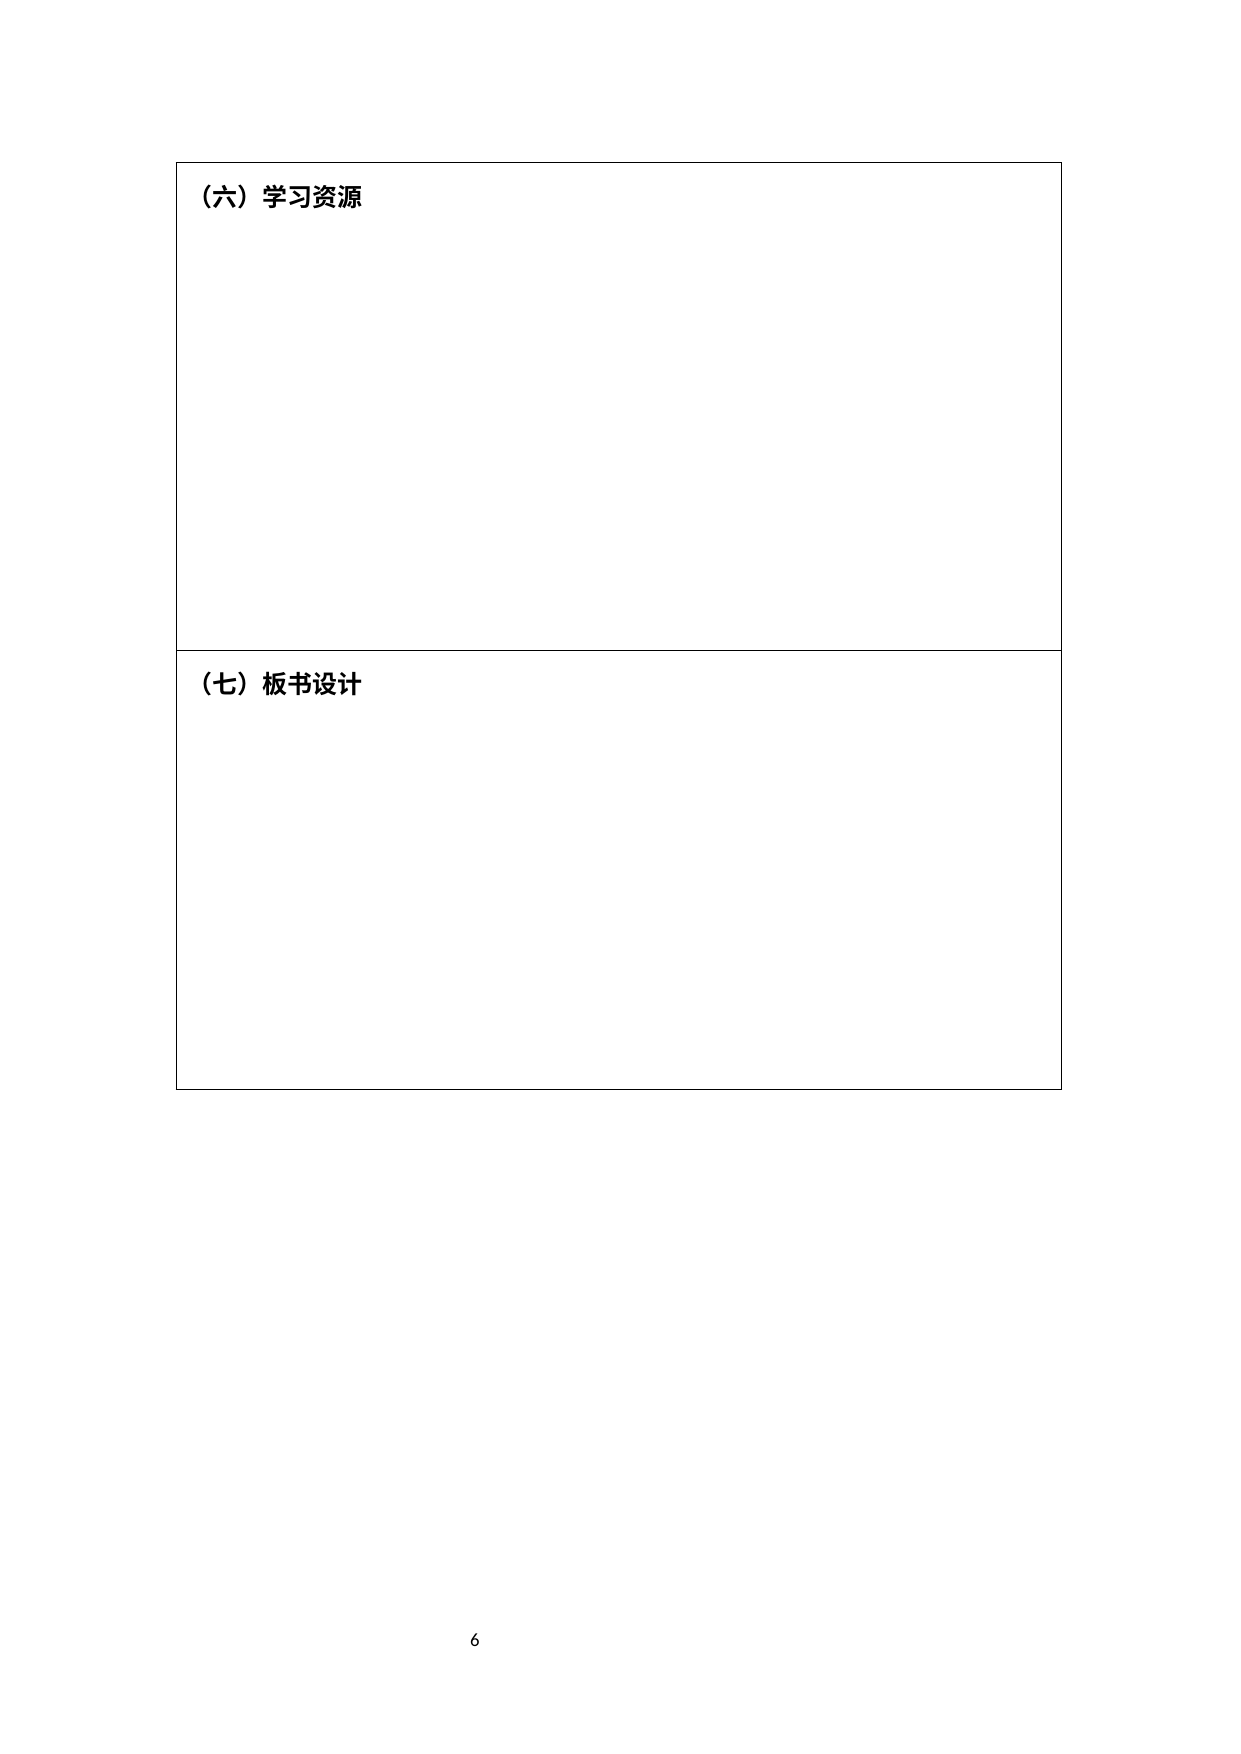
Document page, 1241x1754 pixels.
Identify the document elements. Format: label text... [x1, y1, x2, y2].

table_cell （六）学习资源 [177, 163, 1061, 649]
table_cell （七）板书设计 [177, 651, 1061, 1089]
